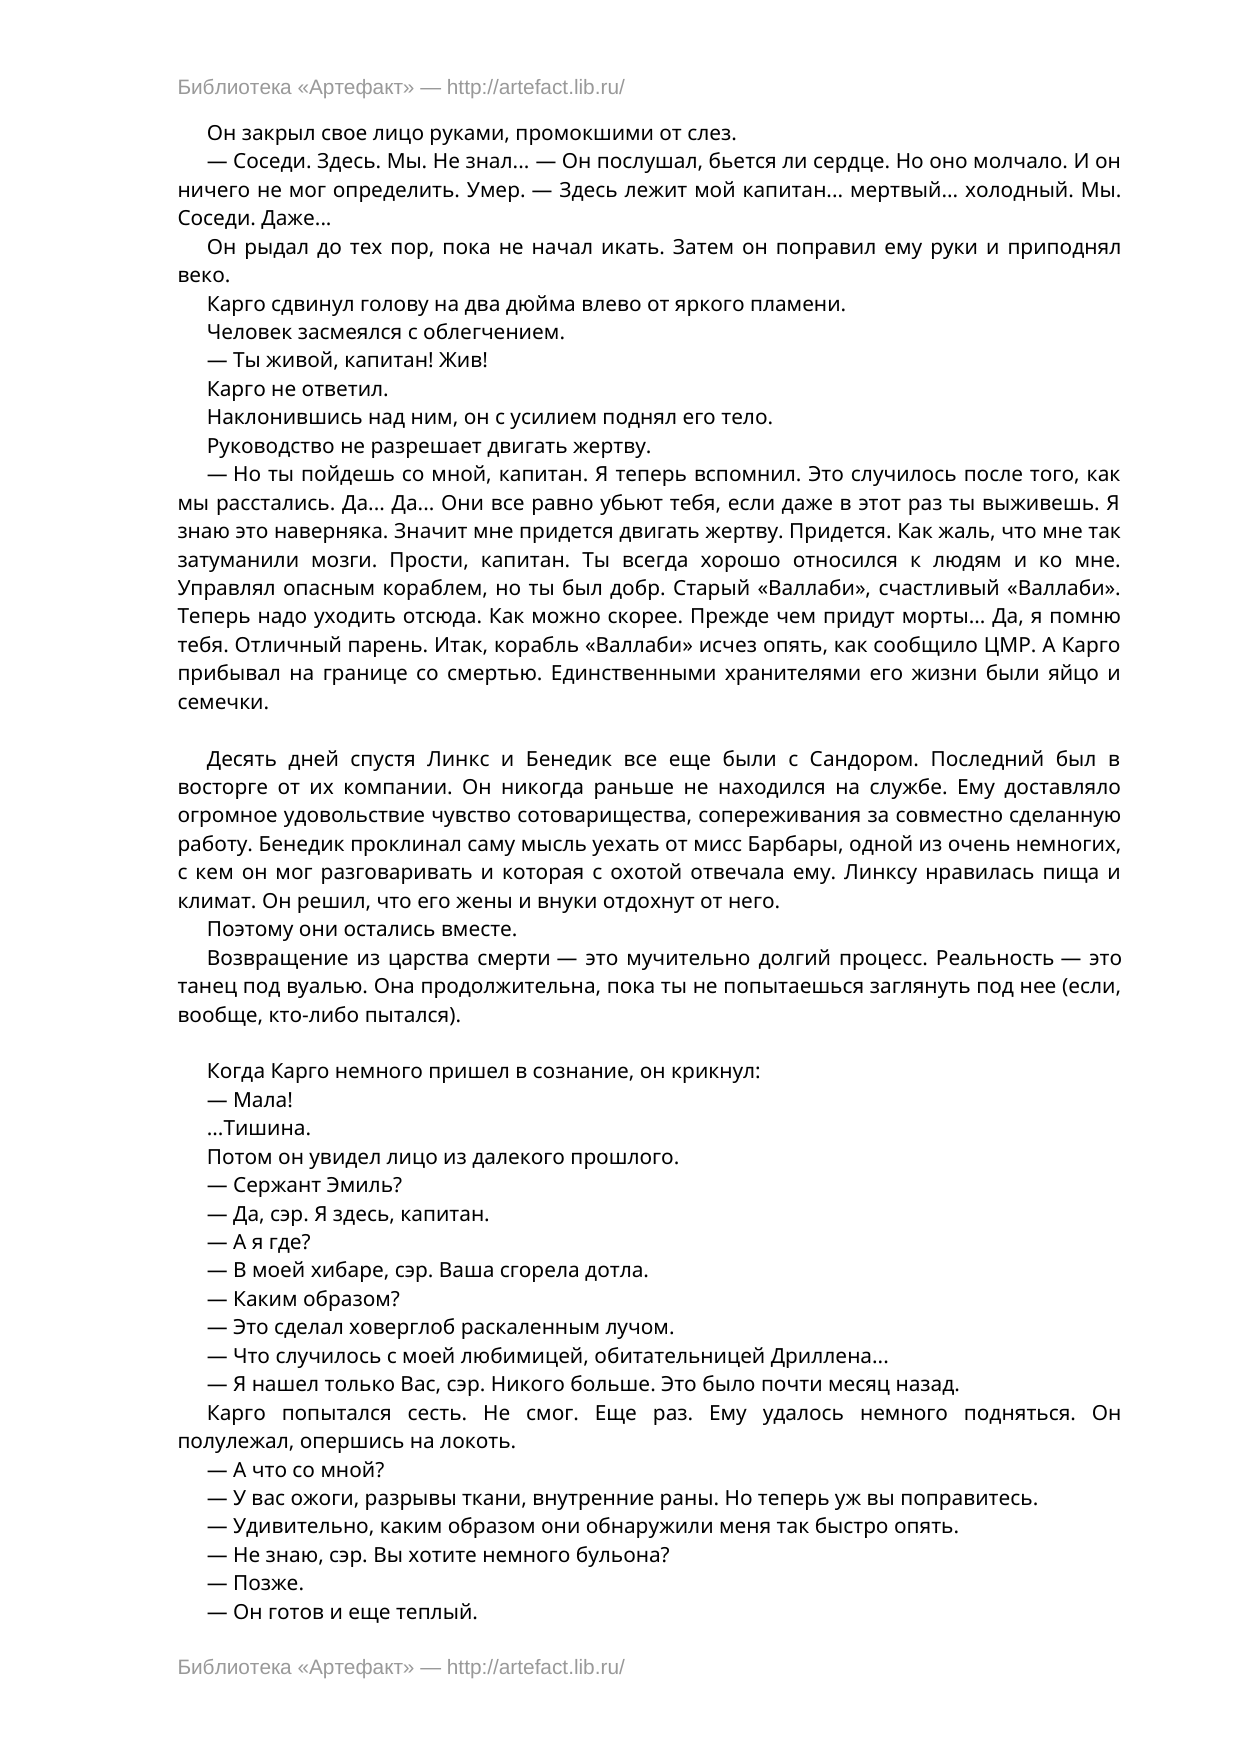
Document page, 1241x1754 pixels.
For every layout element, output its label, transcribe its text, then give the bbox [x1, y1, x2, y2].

text Потом он увидел лицо из далекого прошлого. [177, 1142, 1122, 1170]
text — Соседи. Здесь. Мы. Не знал... — Он послушал, бьется ли сердце. Но оно молчало. И он ничего не мог определить. Умер. — Здесь лежит мой капитан... мертвый... холодный. Мы. Соседи. Даже... [177, 147, 1122, 232]
text Руководство не разрешает двигать жертву. [177, 431, 1122, 459]
text — Каким образом? [177, 1284, 1122, 1312]
text Когда Карго немного пришел в сознание, он крикнул: [177, 1057, 1122, 1085]
text Карго не ответил. [177, 374, 1122, 402]
text — Но ты пойдешь со мной, капитан. Я теперь вспомнил. Это случилось после того, как мы расстались. Да... Да... Они все равно убьют тебя, если даже в этот раз ты выживешь. Я знаю это наверняка. Значит мне придется двигать жертву. Придется. Как жаль, что мне так затуманили мозги. Прости, капитан. Ты всегда хорошо относился к людям и ко мне. Управлял опасным кораблем, но ты был добр. Старый «Валлаби», счастливый «Валлаби». Теперь надо уходить отсюда. Как можно скорее. Прежде чем придут морты... Да, я помню тебя. Отличный парень. Итак, корабль «Валлаби» исчез опять, как сообщило ЦМР. А Карго прибывал на границе со смертью. Единственными хранителями его жизни были яйцо и семечки. [177, 459, 1122, 715]
text Карго попытался сесть. Не смог. Еще раз. Ему удалось немного подняться. Он полулежал, опершись на локоть. [177, 1398, 1122, 1455]
text Поэтому они остались вместе. [177, 914, 1122, 943]
text — Это сделал ховерглоб раскаленным лучом. [177, 1312, 1122, 1341]
text — Он готов и еще теплый. [177, 1597, 1122, 1625]
text — А я где? [177, 1227, 1122, 1256]
text — Ты живой, капитан! Жив! [177, 346, 1122, 374]
text — Сержант Эмиль? [177, 1170, 1122, 1199]
text Десять дней спустя Линкс и Бенедик все еще были с Сандором. Последний был в восторге от их компании. Он никогда раньше не находился на службе. Ему доставляло огромное удовольствие чувство сотоварищества, сопереживания за совместно сделанную работу. Бенедик проклинал саму мысль уехать от мисс Барбары, одной из очень немногих, с кем он мог разговаривать и которая с охотой отвечала ему. Линксу нравилась пища и климат. Он решил, что его жены и внуки отдохнут от него. [177, 744, 1122, 914]
text — Я нашел только Вас, сэр. Никого больше. Это было почти месяц назад. [177, 1369, 1122, 1398]
text Он закрыл свое лицо руками, промокшими от слез. [177, 118, 1122, 147]
text — В моей хибаре, сэр. Ваша сгорела дотла. [177, 1256, 1122, 1284]
text — А что со мной? [177, 1455, 1122, 1483]
text Карго сдвинул голову на два дюйма влево от яркого пламени. [177, 289, 1122, 317]
text — Что случилось с моей любимицей, обитательницей Дриллена... [177, 1341, 1122, 1369]
text Он рыдал до тех пор, пока не начал икать. Затем он поправил ему руки и приподнял веко. [177, 232, 1122, 289]
text ...Тишина. [177, 1113, 1122, 1142]
text Человек засмеялся с облегчением. [177, 317, 1122, 346]
text Наклонившись над ним, он с усилием поднял его тело. [177, 402, 1122, 431]
text — Мала! [177, 1085, 1122, 1113]
text — Да, сэр. Я здесь, капитан. [177, 1199, 1122, 1227]
text — Позже. [177, 1568, 1122, 1597]
text Возвращение из царства смерти — это мучительно долгий процесс. Реальность — это танец под вуалью. Она продолжительна, пока ты не попытаешься заглянуть под нее (если, вообще, кто-либо пытался). [177, 943, 1122, 1028]
text — У вас ожоги, разрывы ткани, внутренние раны. Но теперь уж вы поправитесь. [177, 1483, 1122, 1512]
text — Удивительно, каким образом они обнаружили меня так быстро опять. [177, 1512, 1122, 1540]
text — Не знаю, сэр. Вы хотите немного бульона? [177, 1540, 1122, 1568]
